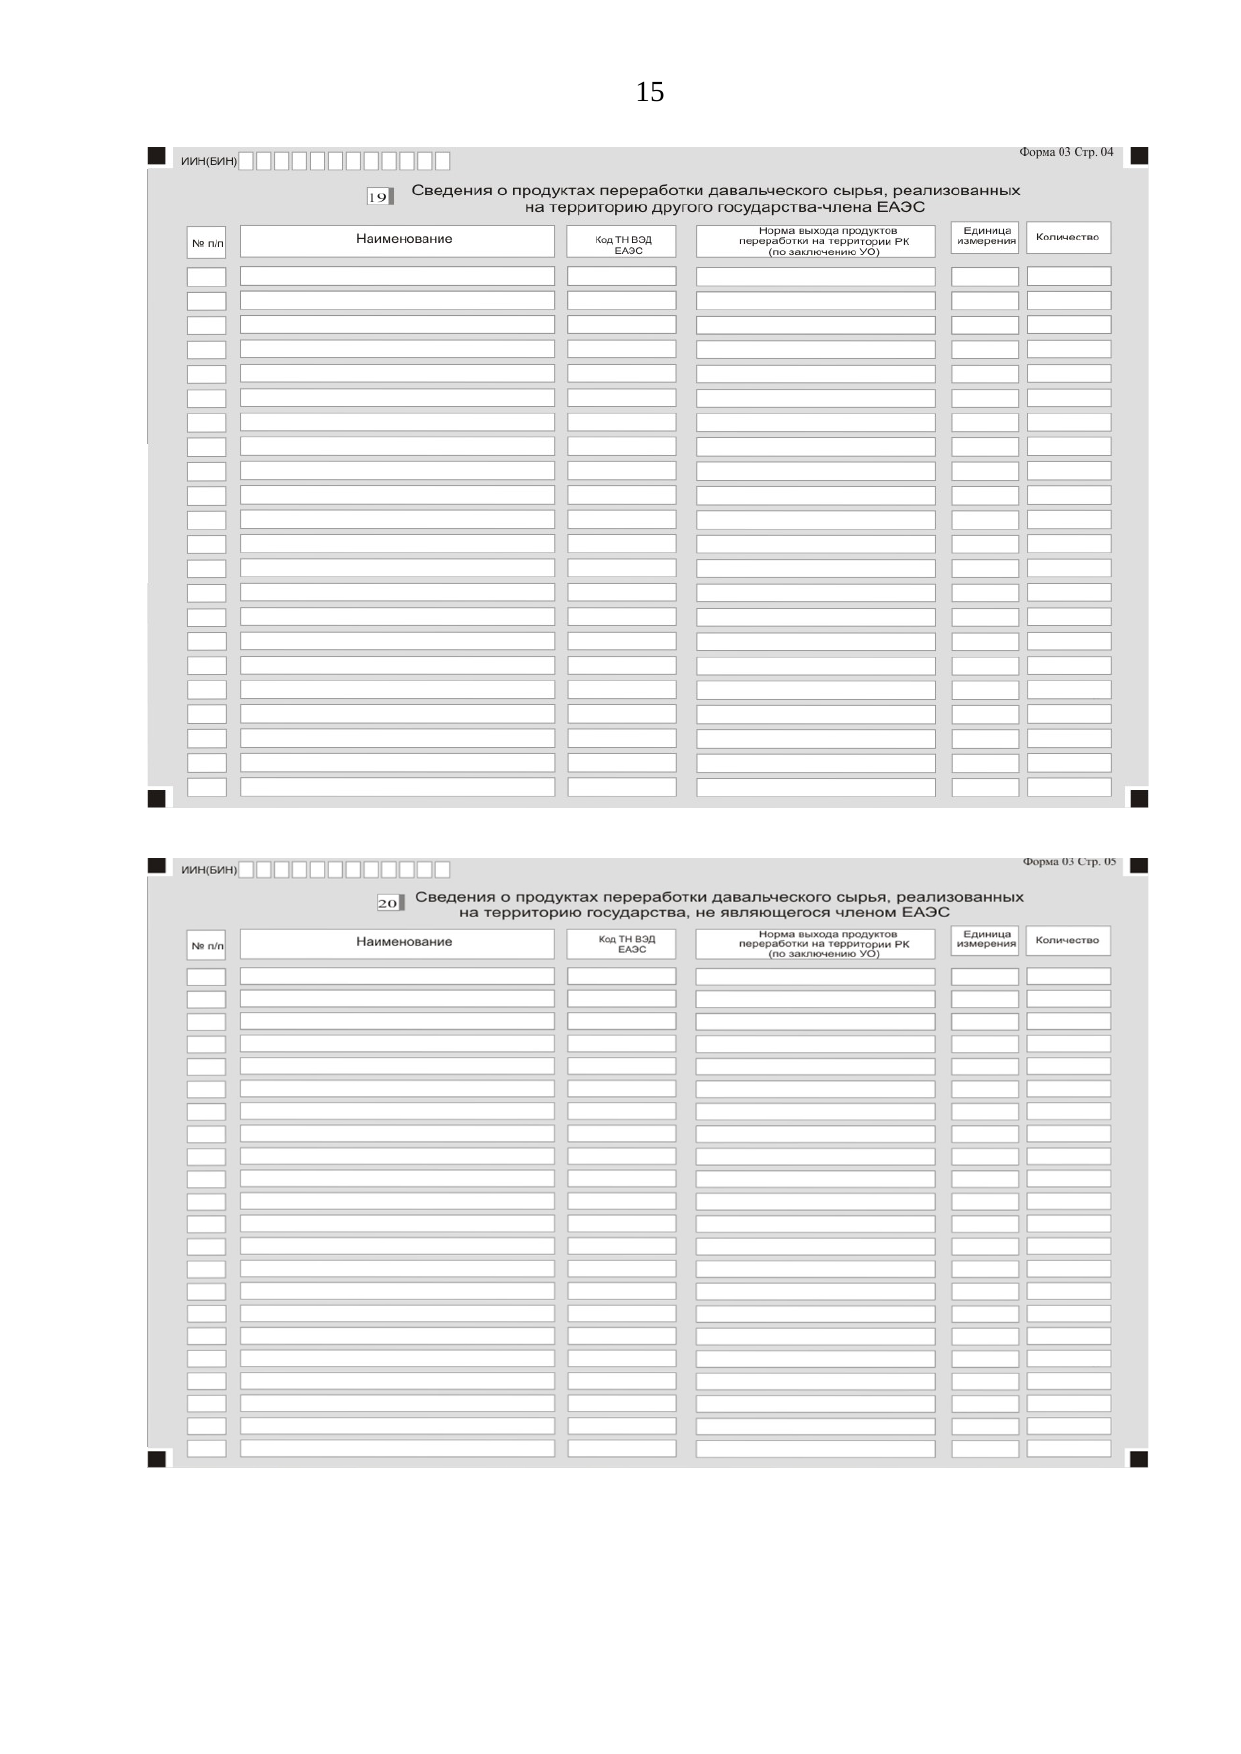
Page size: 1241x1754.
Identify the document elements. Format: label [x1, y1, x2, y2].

picture [147, 858, 1149, 1468]
picture [147, 147, 1149, 808]
